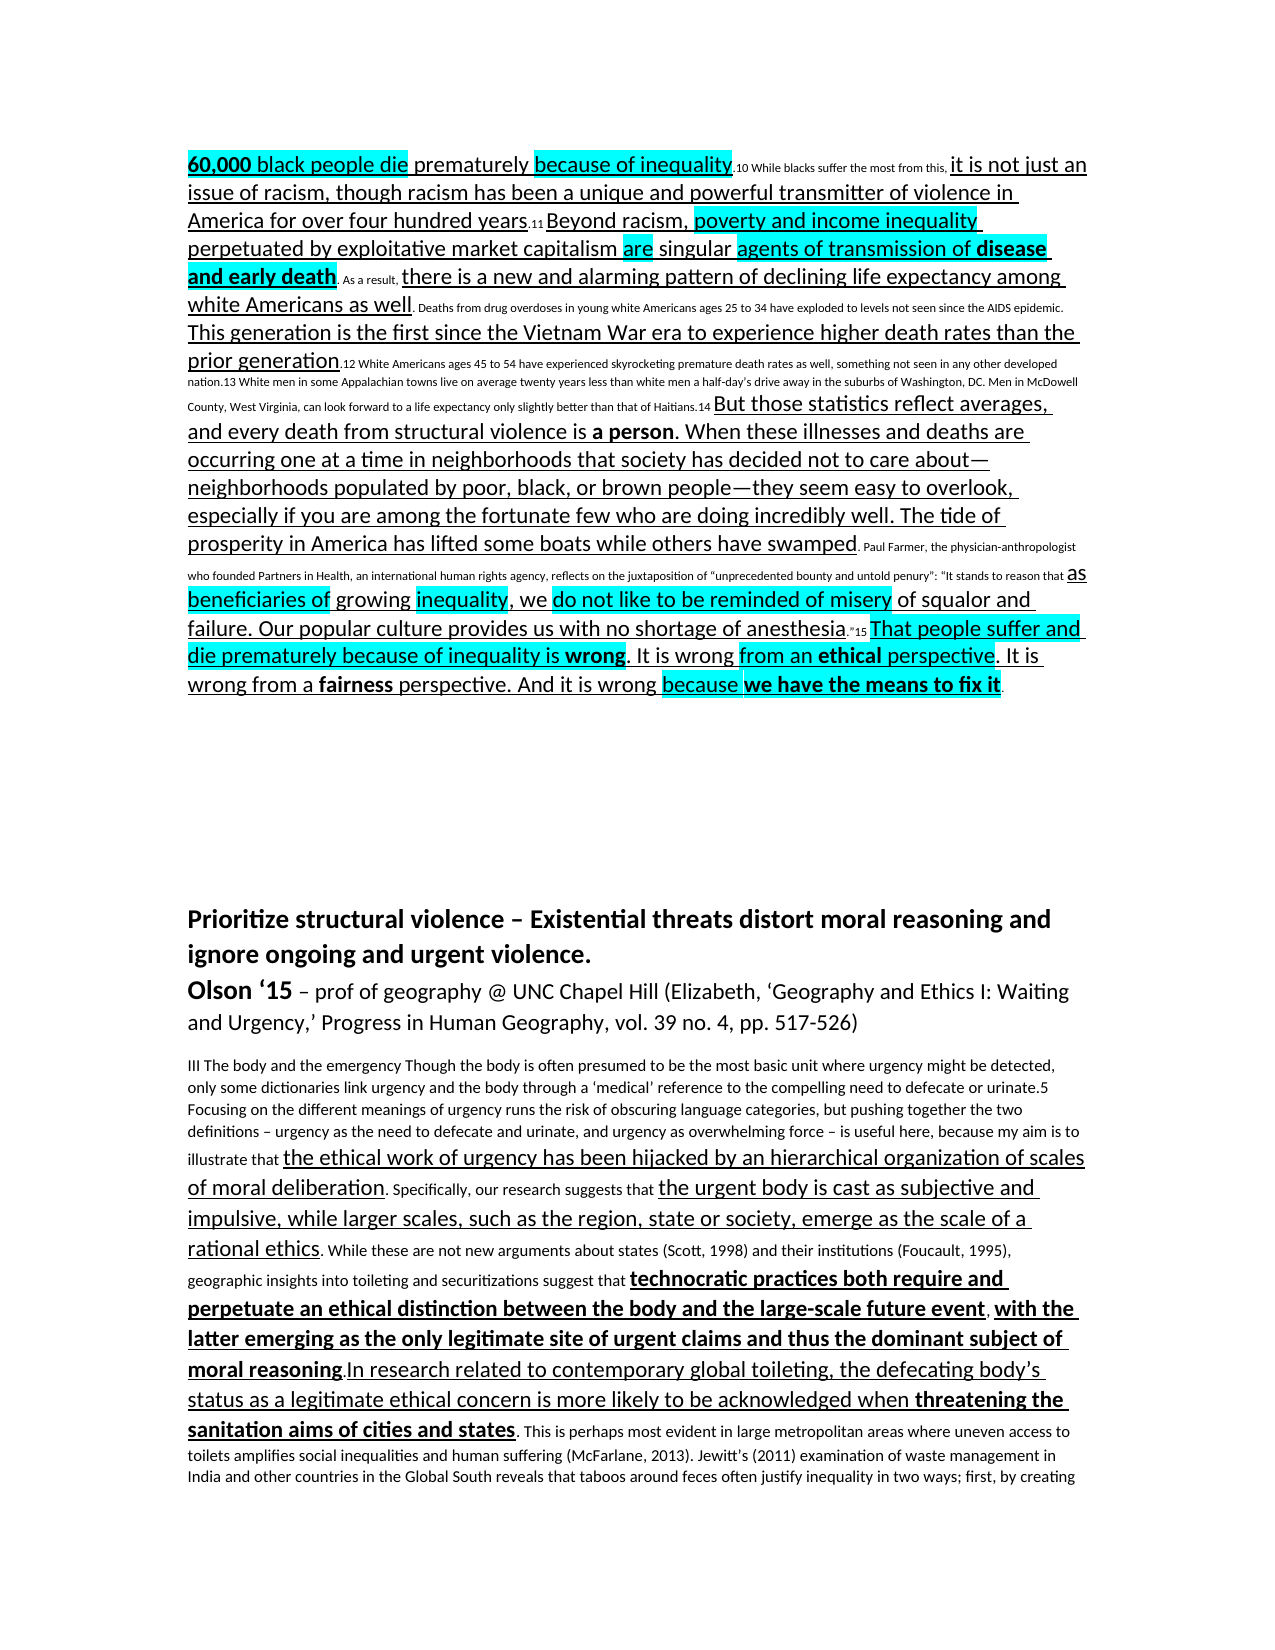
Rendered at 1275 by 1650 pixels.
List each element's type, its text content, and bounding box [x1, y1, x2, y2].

subtitle Prioritize structural violence – Existential threats distort moral reasoning and ignore ongoing and urgent violence. [187, 902, 1087, 971]
text Olson ‘15 – prof of geography @ UNC Chapel Hill (Elizabeth, ‘Geography and Ethics I: Waiting and Urgency,’ Progress in Human Geography, vol. 39 no. 4, pp. 517-526) [187, 973, 1087, 1036]
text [187, 1055, 1087, 1487]
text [187, 150, 1087, 698]
